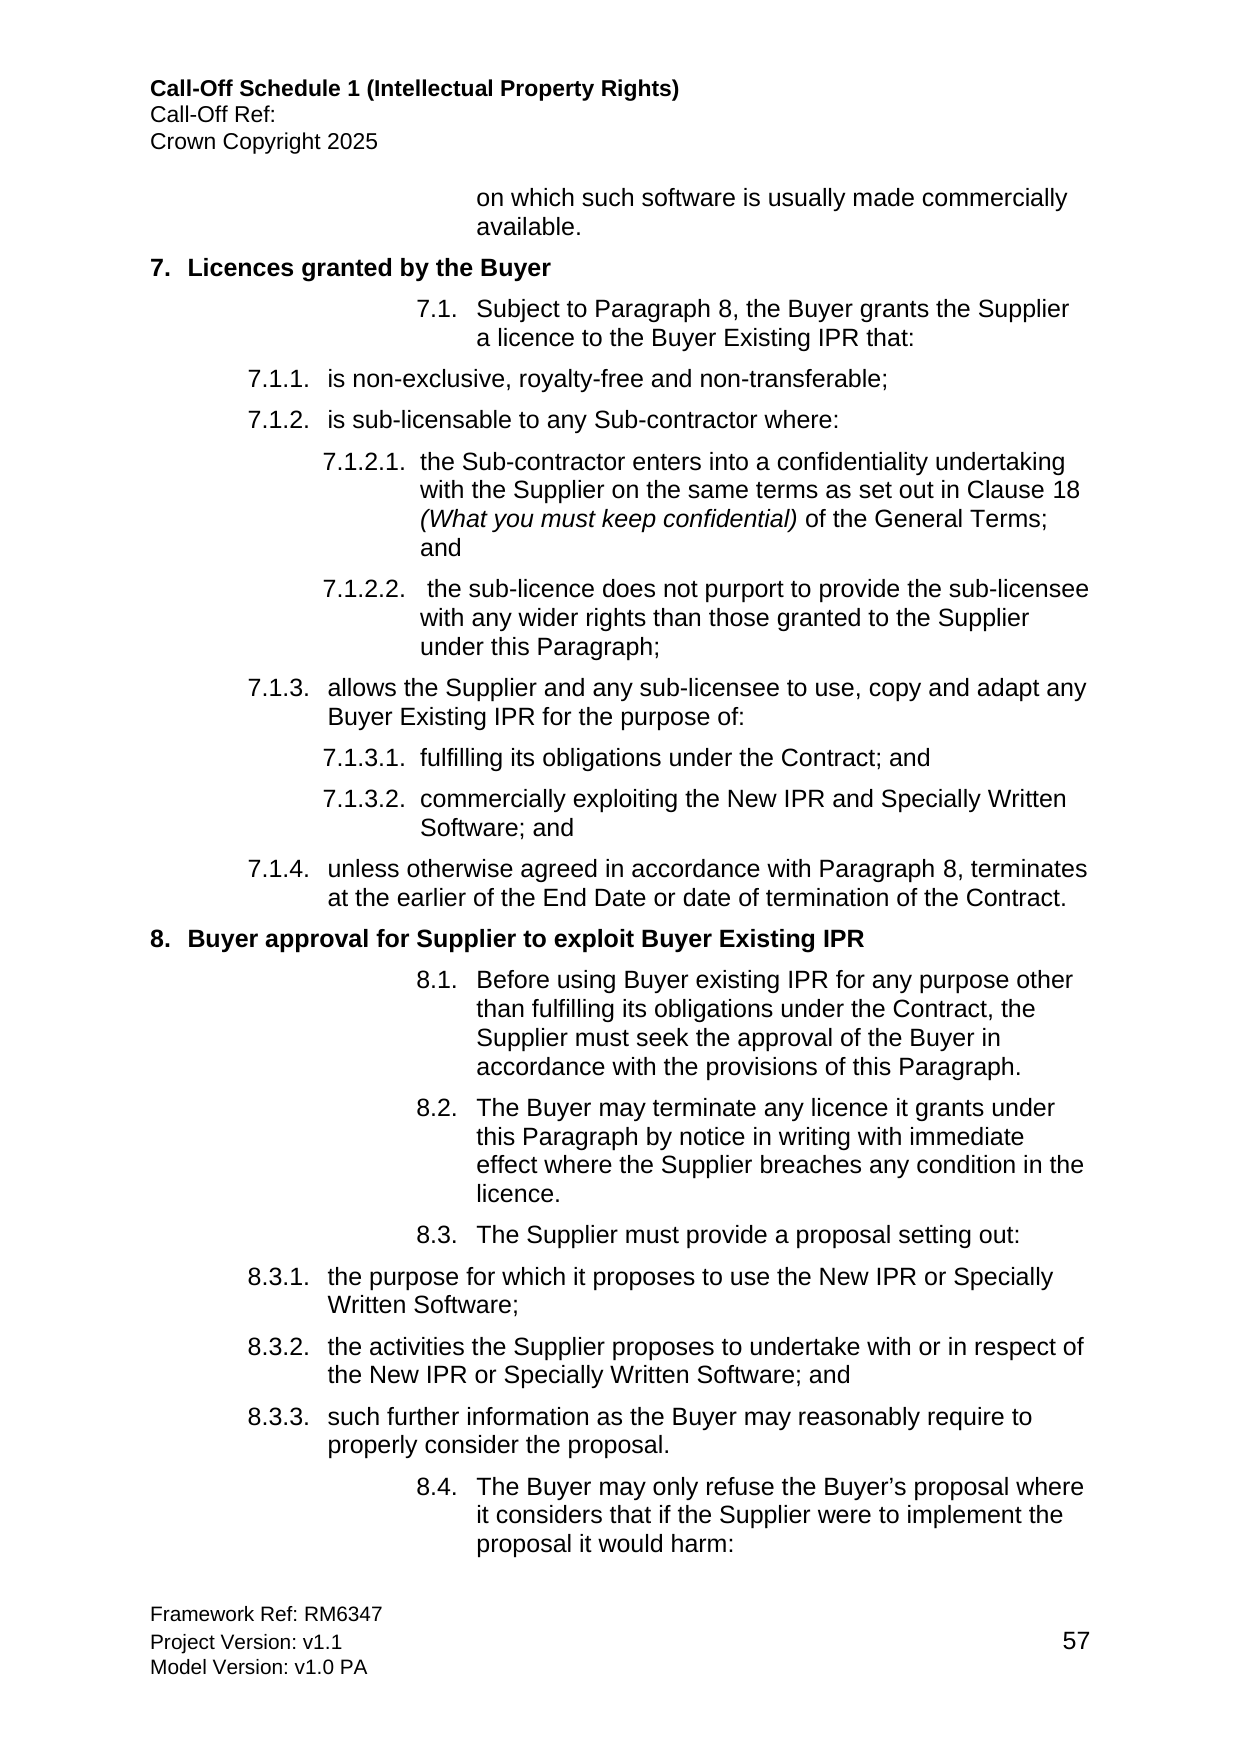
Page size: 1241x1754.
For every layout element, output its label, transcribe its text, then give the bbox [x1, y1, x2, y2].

subtitle Before using Buyer existing IPR for any purpose other than fulfilling its obligations under the Contract, the Supplier must seek the approval of the Buyer in accordance with the provisions of this Paragraph. [416, 965, 1090, 1080]
subtitle the sub-licence does not purport to provide the sub-licensee with any wider rights than those granted to the Supplier under this Paragraph; [322, 574, 1090, 660]
subtitle commercially exploiting the New IPR and Specially Written Software; and [322, 784, 1090, 842]
subtitle The Supplier must provide a proposal setting out: [416, 1220, 1090, 1249]
subtitle The Buyer may only refuse the Buyer’s proposal where it considers that if the Supplier were to implement the proposal it would harm: [416, 1472, 1090, 1558]
subtitle the Sub-contractor enters into a confidentiality undertaking with the Supplier on the same terms as set out in Clause 18 (What you must keep confidential) of the General Terms; and [322, 447, 1090, 562]
subtitle such further information as the Buyer may reasonably require to properly consider the proposal. [247, 1402, 1090, 1459]
subtitle fulfilling its obligations under the Contract; and [322, 743, 1090, 772]
subtitle Subject to Paragraph 8, the Buyer grants the Supplier a licence to the Buyer Existing IPR that: [416, 294, 1090, 352]
subtitle is non-exclusive, royalty-free and non-transferable; [247, 364, 1090, 393]
subtitle is sub-licensable to any Sub-contractor where: [247, 405, 1090, 434]
subtitle The Buyer may terminate any licence it grants under this Paragraph by notice in writing with immediate effect where the Supplier breaches any condition in the licence. [416, 1093, 1090, 1208]
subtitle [416, 183, 1090, 240]
subtitle unless otherwise agreed in accordance with Paragraph 8, terminates at the earlier of the End Date or date of termination of the Contract. [247, 854, 1090, 912]
subtitle Licences granted by the Buyer [150, 253, 1090, 282]
subtitle the activities the Supplier proposes to undertake with or in respect of the New IPR or Specially Written Software; and [247, 1332, 1090, 1389]
subtitle the purpose for which it proposes to use the New IPR or Specially Written Software; [247, 1262, 1090, 1319]
subtitle Buyer approval for Supplier to exploit Buyer Existing IPR [150, 924, 1090, 953]
subtitle allows the Supplier and any sub-licensee to use, copy and adapt any Buyer Existing IPR for the purpose of: [247, 673, 1090, 730]
